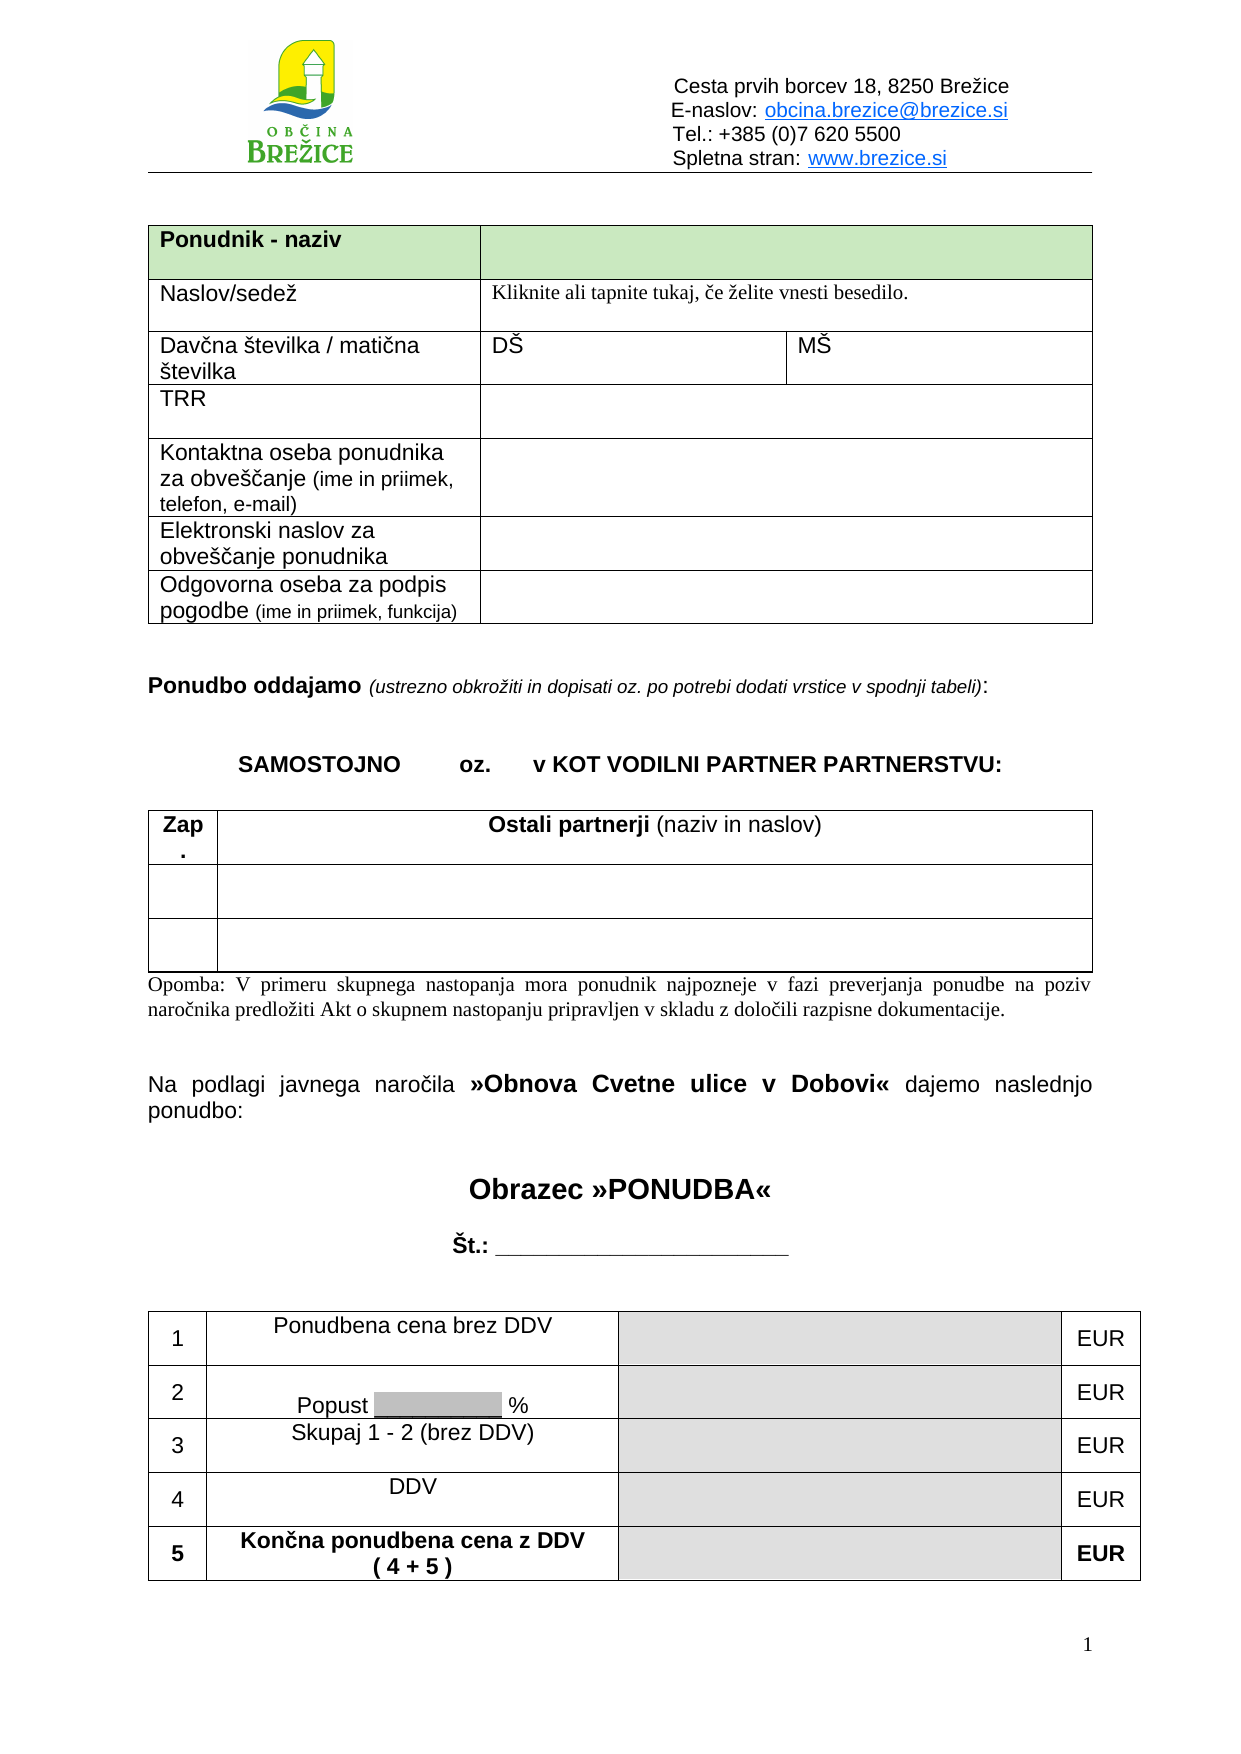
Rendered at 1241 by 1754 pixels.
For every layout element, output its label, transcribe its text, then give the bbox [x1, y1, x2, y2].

text Obrazec »PONUDBA« [148, 1172, 1092, 1205]
table_cell Elektronski naslov za obveščanje ponudnika [149, 517, 480, 569]
table_cell 3 [149, 1419, 206, 1472]
table_cell [481, 571, 1092, 623]
table_cell [619, 1419, 1061, 1472]
table_cell [619, 1527, 1061, 1579]
text Opomba: V primeru skupnega nastopanja mora ponudnik najpozneje v fazi preverjanja ponudbe na poziv naročnika predložiti Akt o skupnem nastopanju pripravljen v skladu z določili razpisne dokumentacije. [148, 973, 1092, 1021]
table_cell [218, 865, 1092, 918]
table_cell 4 [149, 1473, 206, 1526]
table_cell [619, 1473, 1061, 1526]
table_cell [149, 919, 217, 971]
table_cell DDV [207, 1473, 618, 1526]
table_header 1 [149, 1312, 206, 1364]
table_cell Naslov/sedež [149, 280, 480, 331]
table_cell EUR [1062, 1527, 1140, 1579]
table_cell MŠ [787, 332, 1092, 384]
text Ponudbo oddajamo (ustrezno obkrožiti in dopisati oz. po potrebi dodati vrstice v spodnji tabeli): [148, 672, 1092, 699]
table_cell [481, 280, 1092, 331]
table_cell Popust __________ % [207, 1366, 618, 1418]
table_cell 5 [149, 1527, 206, 1579]
table_header [619, 1312, 1061, 1364]
table_header EUR [1062, 1312, 1140, 1364]
table_header Zap. [149, 811, 217, 864]
table_header [481, 226, 1092, 279]
table_cell TRR [149, 385, 480, 438]
text SAMOSTOJNO oz. v KOT VODILNI PARTNER PARTNERSTVU: [148, 751, 1092, 778]
table_cell EUR [1062, 1366, 1140, 1418]
table_cell Skupaj 1 - 2 (brez DDV) [207, 1419, 618, 1472]
table_cell [481, 517, 1092, 569]
table_header Ponudnik - naziv [149, 226, 480, 279]
text Št.: _______________________ [148, 1232, 1092, 1258]
table_cell [149, 865, 217, 918]
table_cell DŠ [481, 332, 786, 384]
table_cell Odgovorna oseba za podpis pogodbe (ime in priimek, funkcija) [149, 571, 480, 623]
table_header Ostali partnerji (naziv in naslov) [218, 811, 1092, 864]
picture [247, 40, 353, 163]
table_cell Kontaktna oseba ponudnika za obveščanje (ime in priimek, telefon, e-mail) [149, 439, 480, 516]
table_cell Končna ponudbena cena z DDV ( 4 + 5 ) [207, 1527, 618, 1579]
table_cell Davčna številka / matična številka [149, 332, 480, 384]
table_cell [481, 439, 1092, 516]
table_cell 2 [149, 1366, 206, 1418]
table_cell [481, 385, 1092, 438]
table_cell [218, 919, 1092, 971]
table_header Ponudbena cena brez DDV [207, 1312, 618, 1364]
table_cell EUR [1062, 1419, 1140, 1472]
text Na podlagi javnega naročila »Obnova Cvetne ulice v Dobovi« dajemo naslednjo ponudbo: [148, 1069, 1092, 1124]
table_cell EUR [1062, 1473, 1140, 1526]
table_cell [619, 1366, 1061, 1418]
